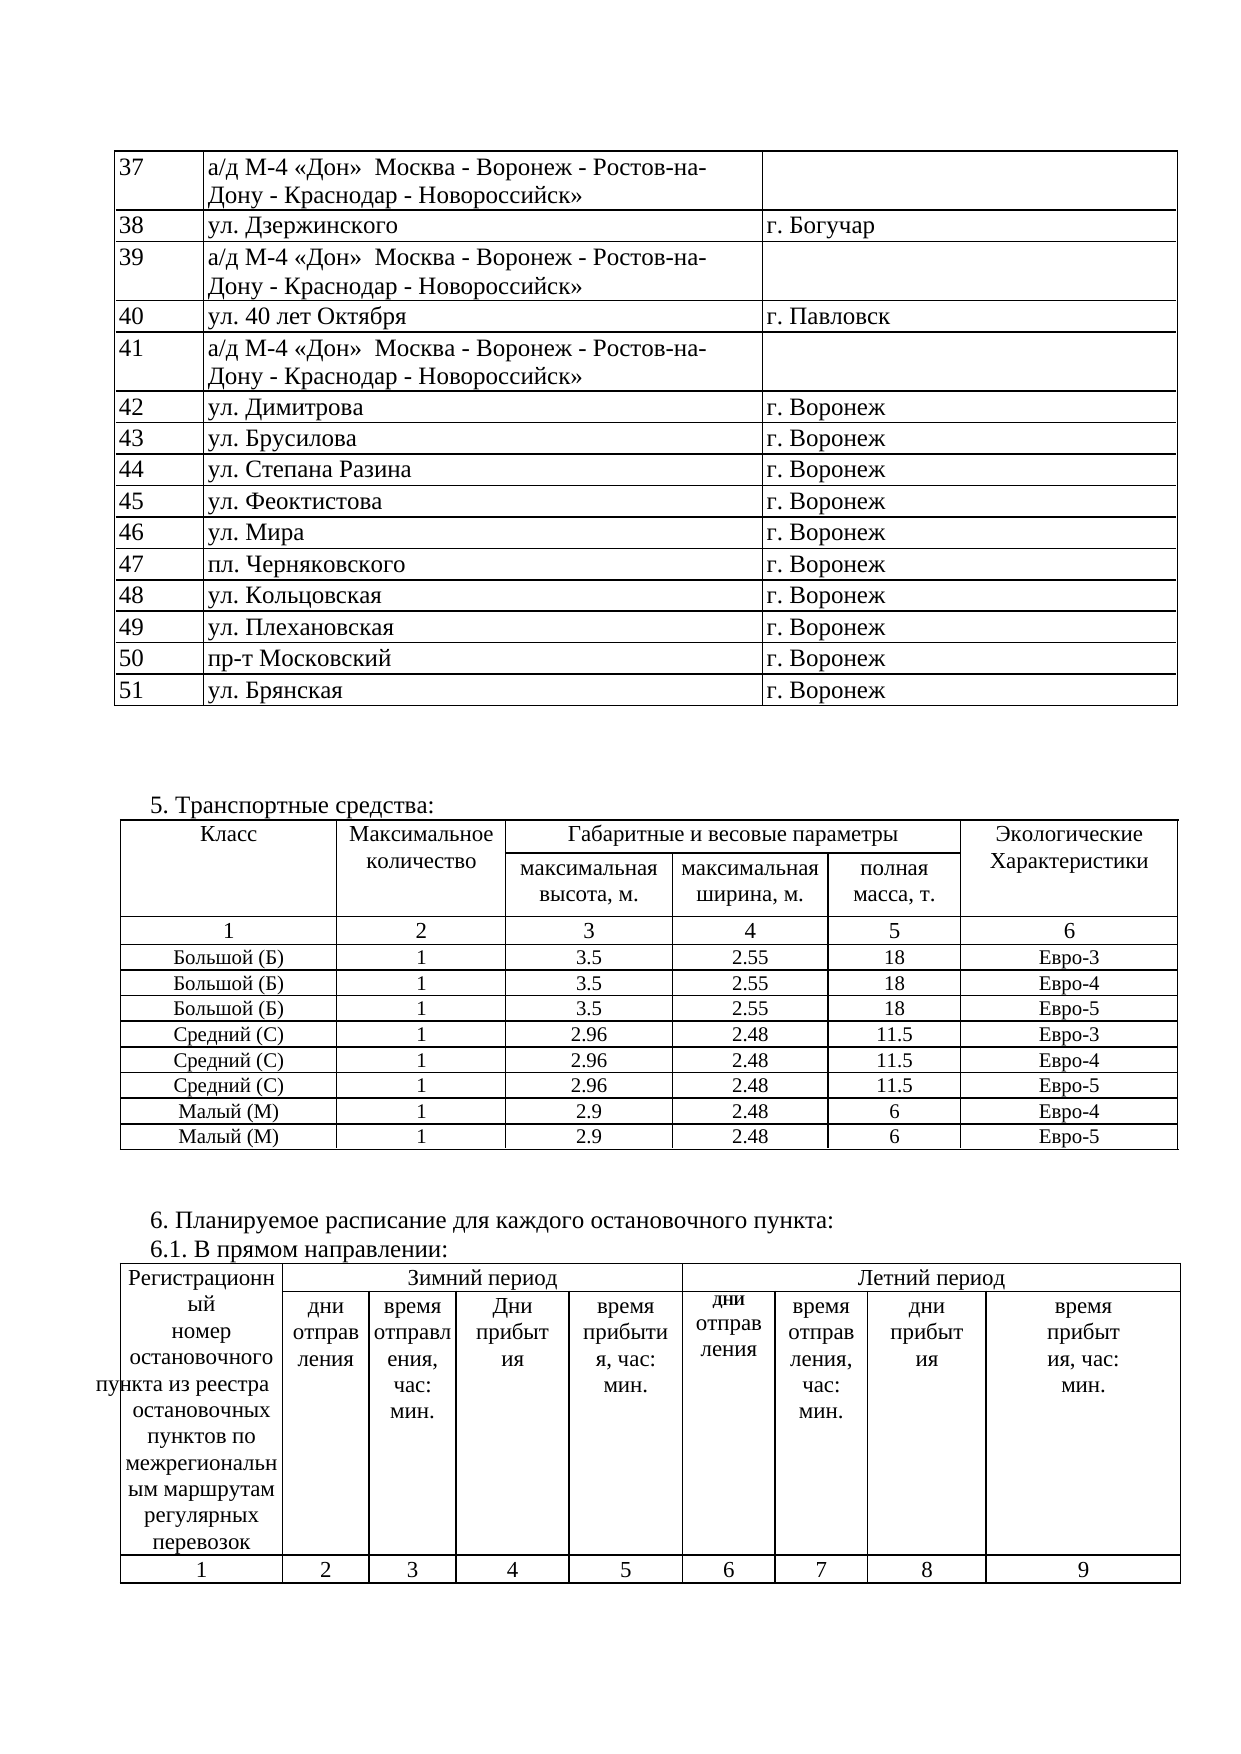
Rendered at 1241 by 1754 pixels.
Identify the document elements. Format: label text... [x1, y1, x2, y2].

table_cell г. Воронеж [763, 610, 1177, 642]
table_cell 2 [283, 1556, 368, 1582]
text 6.1. В прямом направлении: [150, 1234, 1090, 1263]
table_cell 18 [829, 945, 960, 969]
table_cell 1 [121, 1556, 282, 1582]
table_cell 9 [987, 1556, 1180, 1582]
table_cell дни отправ ления [283, 1292, 368, 1554]
table_cell 50 [115, 643, 203, 673]
table_cell г. Богучар [763, 209, 1177, 241]
table_cell 5 [829, 917, 960, 943]
table_cell 6 [829, 1125, 960, 1148]
table_cell Евро-4 [961, 1048, 1177, 1072]
table_cell Евро-4 [961, 971, 1177, 995]
table_cell а/д М-4 «Дон» Москва - Воронеж - Ростов-на-Дону - Краснодар - Новороссийск» [204, 242, 762, 299]
table_cell ул. Дзержинского [204, 211, 762, 241]
table_cell 8 [868, 1556, 985, 1582]
table_cell 18 [829, 971, 960, 995]
table_cell 2.48 [673, 1099, 827, 1123]
table_cell 1 [337, 1022, 505, 1046]
table_cell 1 [337, 945, 505, 969]
table_cell 2 [337, 917, 505, 943]
table_cell 3.5 [506, 971, 672, 995]
table_cell 37 [115, 152, 203, 209]
text 5. Транспортные средства: [150, 790, 1090, 819]
table_cell 1 [337, 1073, 505, 1097]
table_cell 40 [115, 301, 203, 331]
table_cell Евро-5 [961, 1125, 1177, 1148]
table_cell ул. 40 лет Октября [204, 301, 762, 331]
table_cell 48 [115, 580, 203, 610]
table_cell 2.48 [673, 1073, 827, 1097]
table_cell 39 [115, 242, 203, 299]
table_cell ул. Брянская [204, 675, 762, 705]
table_cell Евро-3 [961, 1022, 1177, 1046]
table_cell 3.5 [506, 945, 672, 969]
table_cell 4 [457, 1556, 568, 1582]
table_cell 18 [829, 996, 960, 1020]
table_cell 1 [337, 1099, 505, 1123]
table_cell 3 [370, 1556, 455, 1582]
table_cell Большой (Б) [121, 996, 336, 1020]
table_cell [763, 152, 1177, 209]
table_cell Средний (С) [121, 1022, 336, 1046]
table_cell 6 [683, 1556, 774, 1582]
table_cell ул. Брусилова [204, 423, 762, 453]
table_cell Дни прибыт ия [457, 1292, 568, 1554]
table_cell 2.96 [506, 1022, 672, 1046]
table_cell г. Воронеж [763, 422, 1177, 453]
table_cell 5 [570, 1556, 682, 1582]
table_cell г. Воронеж [763, 642, 1177, 673]
table_cell ДНИ отправ ления [683, 1292, 774, 1554]
table_cell Большой (Б) [121, 971, 336, 995]
table_cell ул. Кольцовская [204, 581, 762, 610]
table_cell 51 [115, 674, 203, 705]
table_header Летний период [683, 1264, 1180, 1291]
table_cell [763, 241, 1177, 299]
table_cell Средний (С) [121, 1048, 336, 1072]
table_cell 47 [115, 549, 203, 579]
table_cell г. Воронеж [763, 453, 1177, 484]
table_header Экологические Характеристики [961, 821, 1177, 916]
table_cell время отправ ления, час: мин. [776, 1292, 867, 1554]
table_cell 2.55 [673, 945, 827, 969]
table_cell 49 [115, 611, 203, 642]
table_cell пл. Черняковского [204, 549, 762, 579]
table_cell 2.9 [506, 1099, 672, 1123]
table_cell г. Воронеж [763, 579, 1177, 610]
table_header Габаритные и весовые параметры [506, 821, 960, 852]
table_cell Малый (М) [121, 1099, 336, 1123]
table_cell ул. Мира [204, 518, 762, 547]
table_cell дни прибыт ия [868, 1292, 985, 1554]
table_cell 1 [337, 1048, 505, 1072]
text 6. Планируемое расписание для каждого остановочного пункта: [150, 1205, 1090, 1234]
table_cell 11.5 [829, 1073, 960, 1097]
table_cell 1 [121, 917, 336, 943]
table_cell максимальная ширина, м. [673, 854, 827, 916]
table_cell 2.55 [673, 996, 827, 1020]
table_cell ул. Степана Разина [204, 455, 762, 484]
table_cell 4 [673, 917, 827, 943]
table_cell 43 [115, 423, 203, 453]
table_cell 45 [115, 486, 203, 516]
table_cell 6 [829, 1099, 960, 1123]
table_cell 1 [337, 996, 505, 1020]
table_cell 3.5 [506, 996, 672, 1020]
table_cell [763, 331, 1177, 390]
table_cell 2.48 [673, 1048, 827, 1072]
table_cell 1 [337, 971, 505, 995]
table_cell 11.5 [829, 1022, 960, 1046]
table_cell ул. Димитрова [204, 392, 762, 422]
table_cell максимальная высота, м. [506, 854, 672, 916]
table_cell Евро-5 [961, 996, 1177, 1020]
table_cell ул. Феоктистова [204, 486, 762, 516]
table_cell а/д М-4 «Дон» Москва - Воронеж - Ростов-на-Дону - Краснодар - Новороссийск» [204, 333, 762, 390]
table_cell 3 [506, 917, 672, 943]
table_cell время прибыти я, час: мин. [570, 1292, 682, 1554]
table_header Класс [121, 821, 336, 916]
table_header Максимальное количество [337, 821, 505, 916]
table_header Зимний период [283, 1264, 682, 1291]
table_cell 11.5 [829, 1048, 960, 1072]
table_cell 2.9 [506, 1125, 672, 1148]
table_cell 1 [337, 1125, 505, 1148]
table_cell время прибыт ия, час: мин. [987, 1292, 1180, 1554]
table_cell Евро-3 [961, 945, 1177, 969]
table_cell 42 [115, 391, 203, 422]
table_cell а/д М-4 «Дон» Москва - Воронеж - Ростов-на-Дону - Краснодар - Новороссийск» [204, 152, 762, 209]
table_cell 6 [961, 917, 1177, 943]
table_cell г. Воронеж [763, 673, 1177, 705]
table_cell г. Павловск [763, 300, 1177, 331]
table_cell 2.48 [673, 1022, 827, 1046]
table_cell 2.48 [673, 1125, 827, 1148]
table_cell Евро-5 [961, 1073, 1177, 1097]
table_cell Малый (М) [121, 1125, 336, 1148]
table_cell 38 [115, 210, 203, 241]
table_cell время отправл ения, час: мин. [370, 1292, 455, 1554]
table_cell ул. Плехановская [204, 612, 762, 642]
table_cell пр-т Московский [204, 643, 762, 673]
table_cell 2.55 [673, 971, 827, 995]
table_cell г. Воронеж [763, 485, 1177, 516]
table_cell г. Воронеж [763, 548, 1177, 579]
table_cell 41 [115, 332, 203, 390]
table_cell 7 [776, 1556, 867, 1582]
table_cell Средний (С) [121, 1073, 336, 1097]
table_cell г. Воронеж [763, 516, 1177, 547]
table_cell полная масса, т. [829, 854, 960, 916]
table_cell 44 [115, 454, 203, 484]
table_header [121, 1264, 282, 1554]
table_cell Евро-4 [961, 1099, 1177, 1123]
table_cell Большой (Б) [121, 945, 336, 969]
table_cell г. Воронеж [763, 390, 1177, 422]
table_cell 2.96 [506, 1048, 672, 1072]
table_cell 46 [115, 517, 203, 547]
table_cell 2.96 [506, 1073, 672, 1097]
